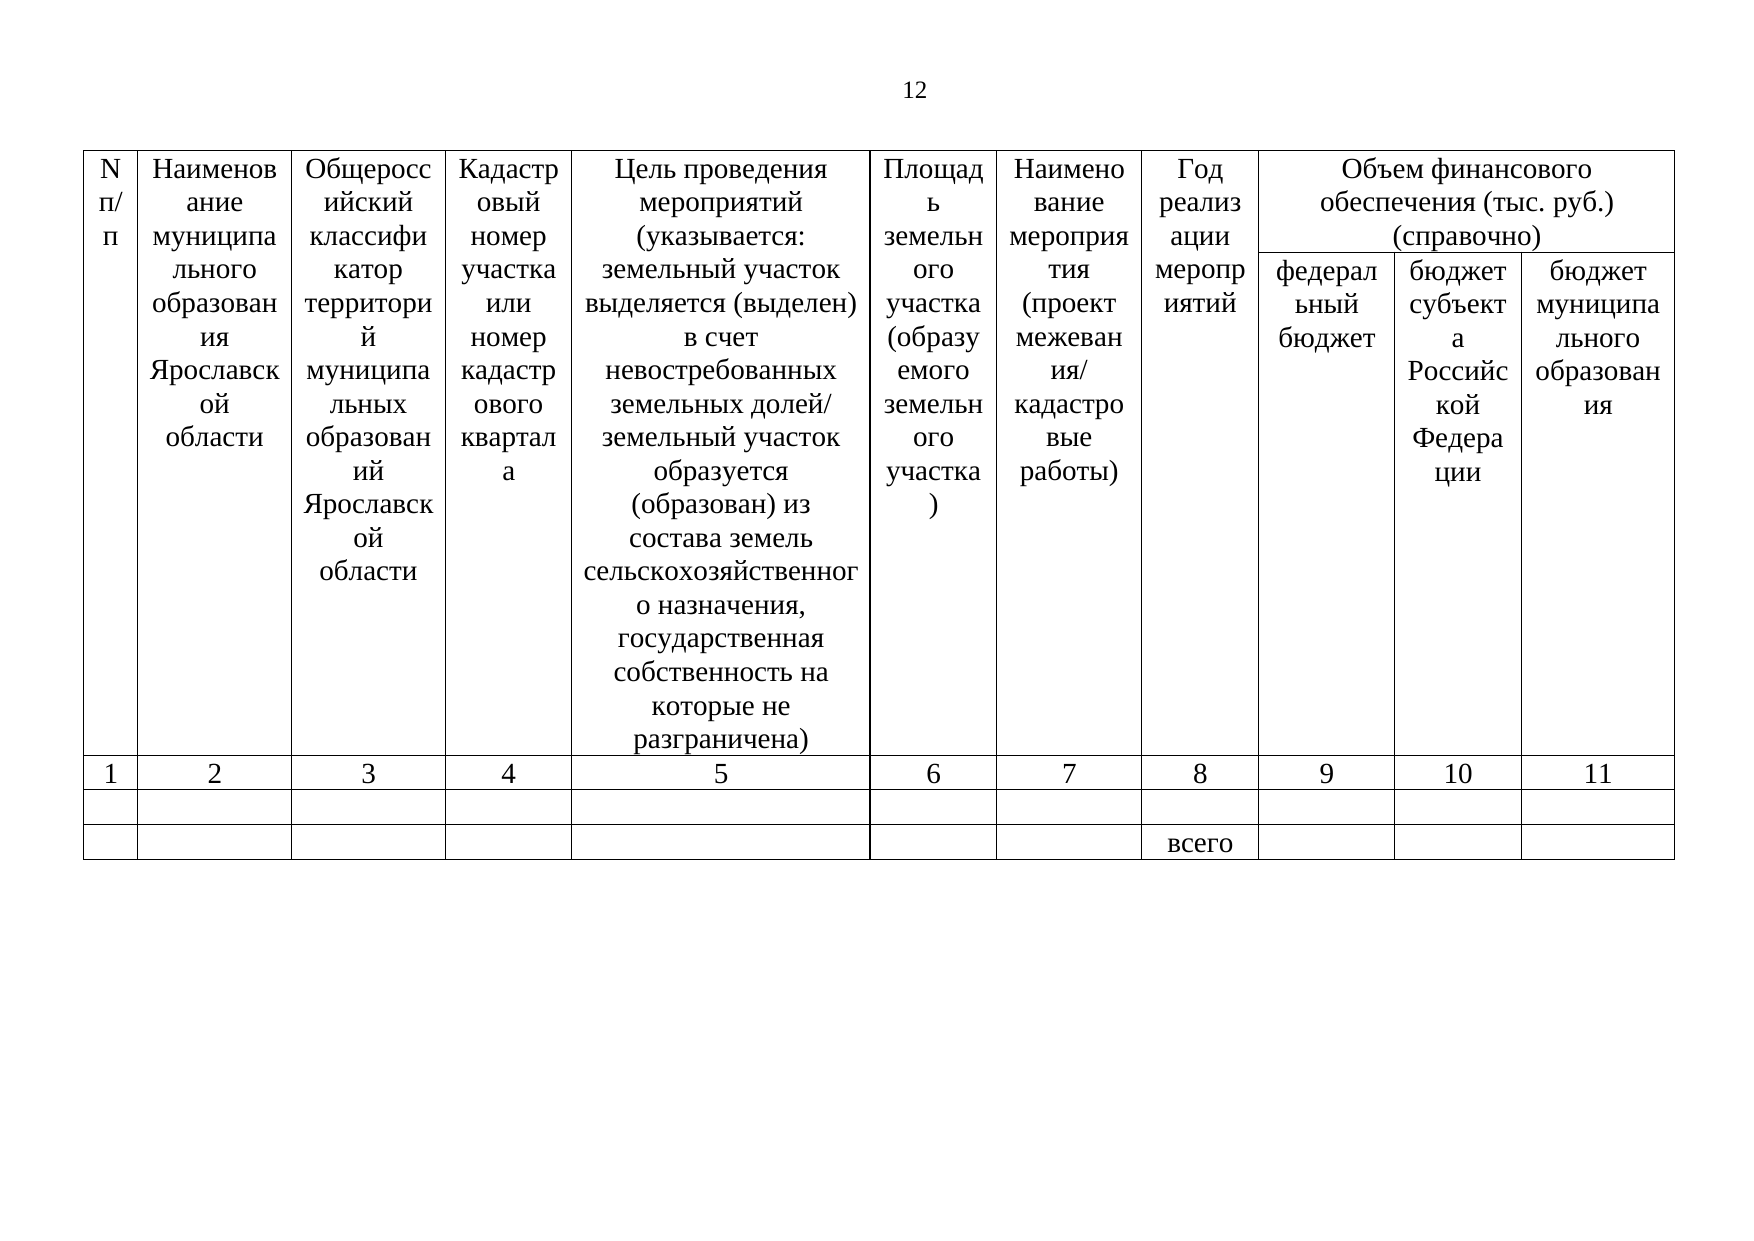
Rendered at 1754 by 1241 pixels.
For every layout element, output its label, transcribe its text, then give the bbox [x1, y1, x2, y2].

table_cell [997, 790, 1141, 824]
table_cell [1259, 790, 1394, 824]
table_cell [572, 825, 869, 858]
table_cell 5 [572, 756, 869, 789]
table_header Общероссийский классификатор территорий муниципальных образований Ярославской области [292, 151, 445, 755]
table_header Цель проведения мероприятий (указывается: земельный участок выделяется (выделен) в счет невостребованных земельных долей/ земельный участок образуется (образован) из состава земель сельскохозяйственного назначения, государственная собственность на которые не разграничена) [572, 151, 869, 755]
table_header Наименование мероприятия (проект межевания/ кадастровые работы) [997, 151, 1141, 755]
table_cell 2 [138, 756, 291, 789]
table_cell [138, 825, 291, 858]
table_cell [292, 825, 445, 858]
table_cell [84, 790, 137, 824]
table_cell 3 [292, 756, 445, 789]
table_header Год реализации мероприятий [1142, 151, 1258, 755]
table_cell [1395, 790, 1521, 824]
table_cell федеральный бюджет [1259, 253, 1394, 755]
table_cell всего [1142, 825, 1258, 858]
table_cell [871, 790, 996, 824]
table_cell [84, 825, 137, 858]
table_cell [1395, 825, 1521, 858]
table_cell 10 [1395, 756, 1521, 789]
table_cell [997, 825, 1141, 858]
table_header N п/п [84, 151, 137, 755]
table_cell [1142, 790, 1258, 824]
table_cell [1522, 825, 1674, 858]
table_header Кадастровый номер участка или номер кадастрового квартала [446, 151, 571, 755]
table_cell [138, 790, 291, 824]
table_cell 9 [1259, 756, 1394, 789]
table_cell 8 [1142, 756, 1258, 789]
table_cell [292, 790, 445, 824]
table_cell 4 [446, 756, 571, 789]
table_cell бюджет субъекта Российской Федерации [1395, 253, 1521, 755]
table_cell [446, 825, 571, 858]
table_header Площадь земельного участка (образуемого земельного участка) [871, 151, 996, 755]
table_cell 11 [1522, 756, 1674, 789]
table_cell [446, 790, 571, 824]
table_cell 7 [997, 756, 1141, 789]
table_cell [572, 790, 869, 824]
table_cell бюджет муниципального образования [1522, 253, 1674, 755]
table_cell [1522, 790, 1674, 824]
table_cell [871, 825, 996, 858]
table_cell 6 [871, 756, 996, 789]
table_header Объем финансового обеспечения (тыс. руб.) (справочно) [1259, 151, 1674, 252]
table_header Наименование муниципального образования Ярославской области [138, 151, 291, 755]
table_cell 1 [84, 756, 137, 789]
table_cell [1259, 825, 1394, 858]
